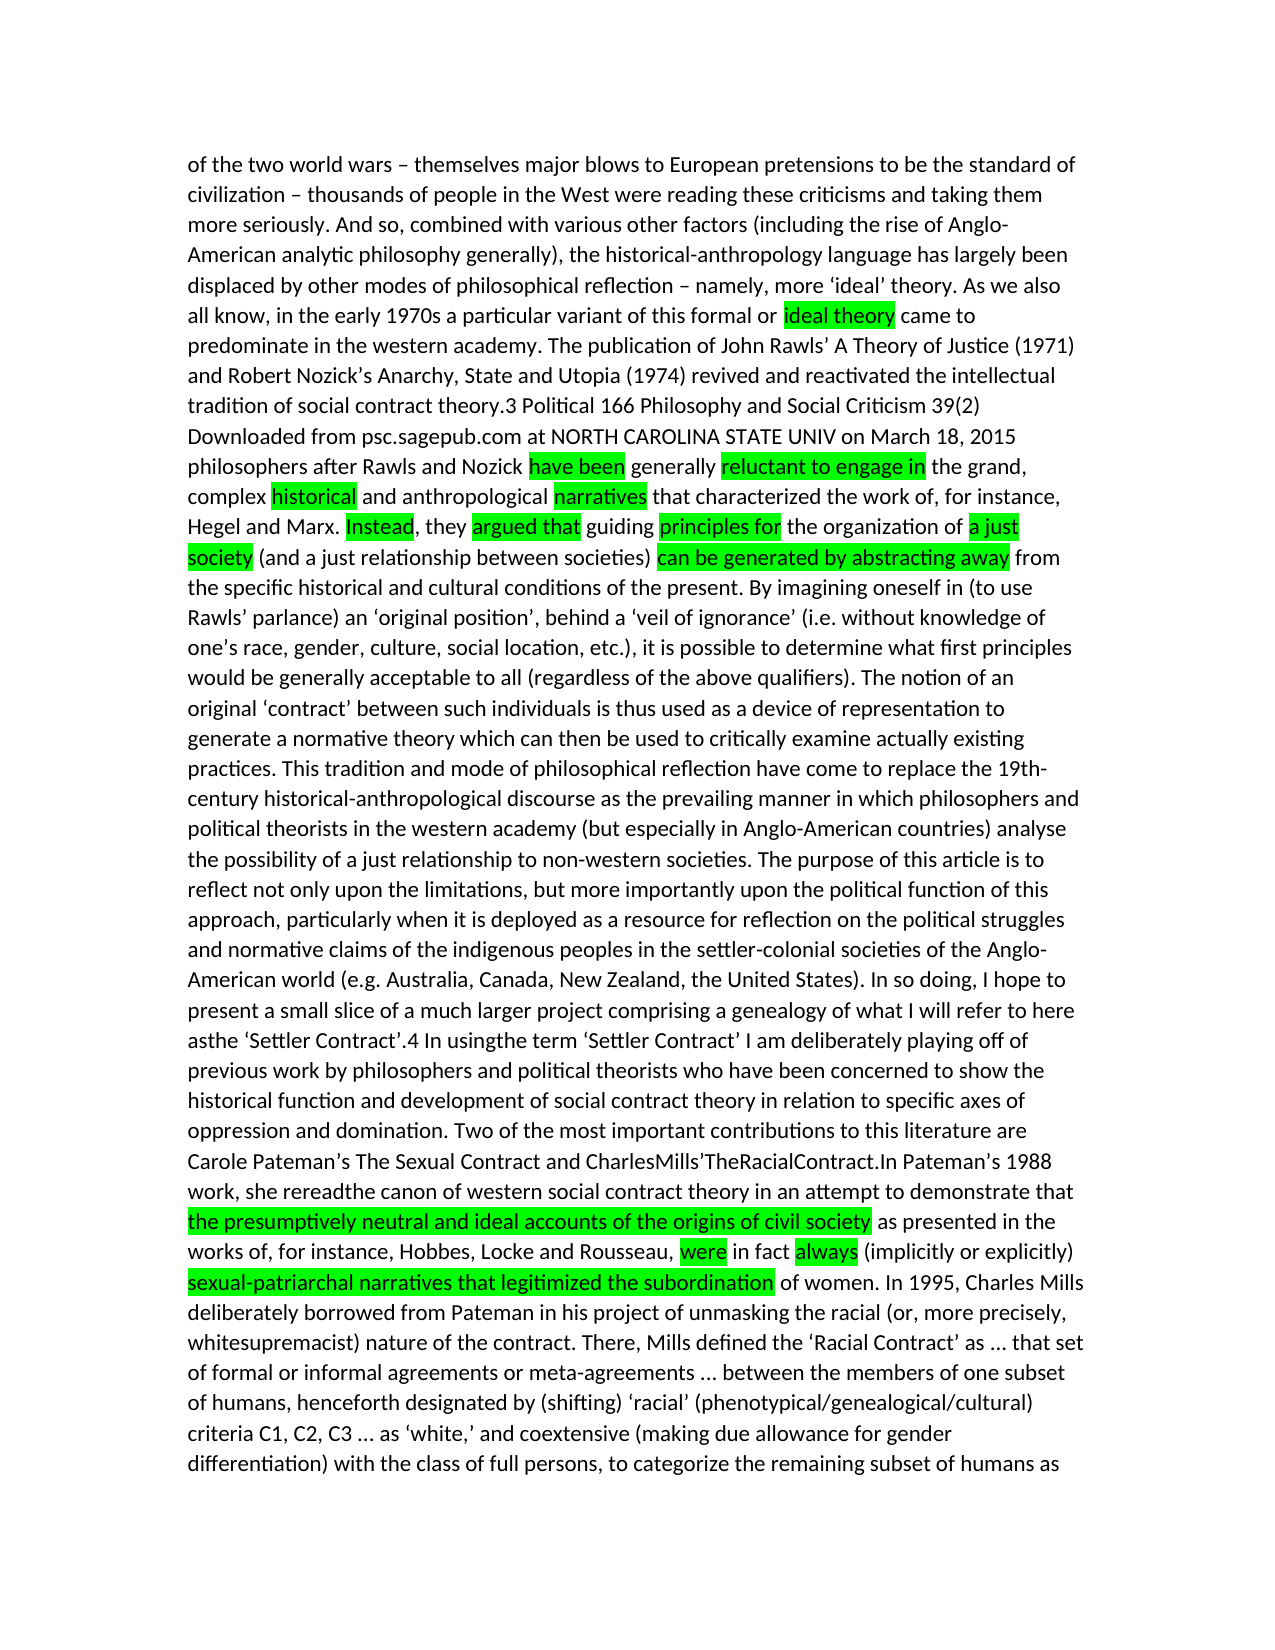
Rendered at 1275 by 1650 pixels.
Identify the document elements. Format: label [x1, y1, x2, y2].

text [187, 150, 1087, 1477]
